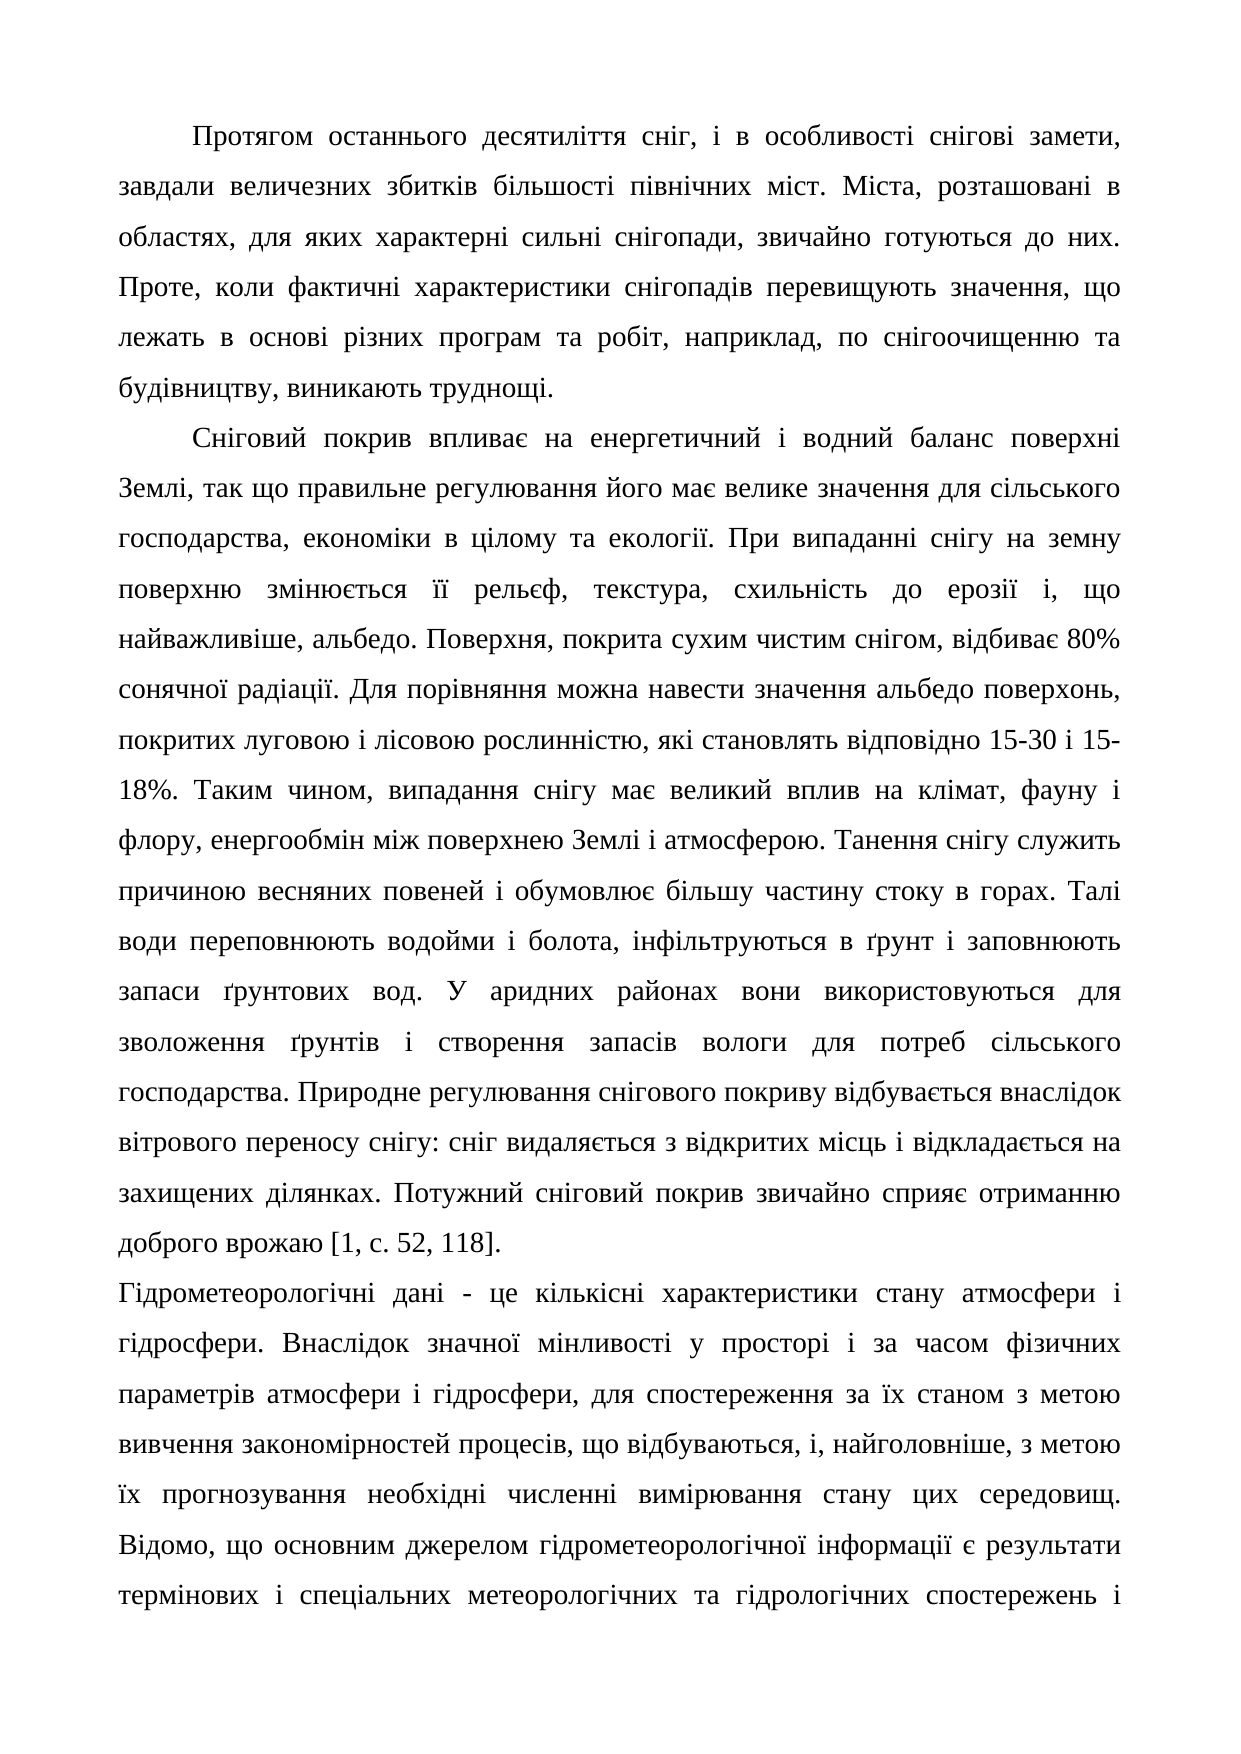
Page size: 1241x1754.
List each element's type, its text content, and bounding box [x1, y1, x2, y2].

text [118, 420, 1122, 1611]
text Протягом останнього десятиліття сніг, і в особливості снігові замети, завдали величезних збитків більшості північних міст. Міста, розташовані в областях, для яких характерні сильні снігопади, звичайно готуються до них. Проте, коли фактичні характеристики снігопадів перевищують значення, що лежать в основі різних програм та робіт, наприклад, по снігоочищенню та будівництву, виникають труднощі. [118, 118, 1122, 403]
